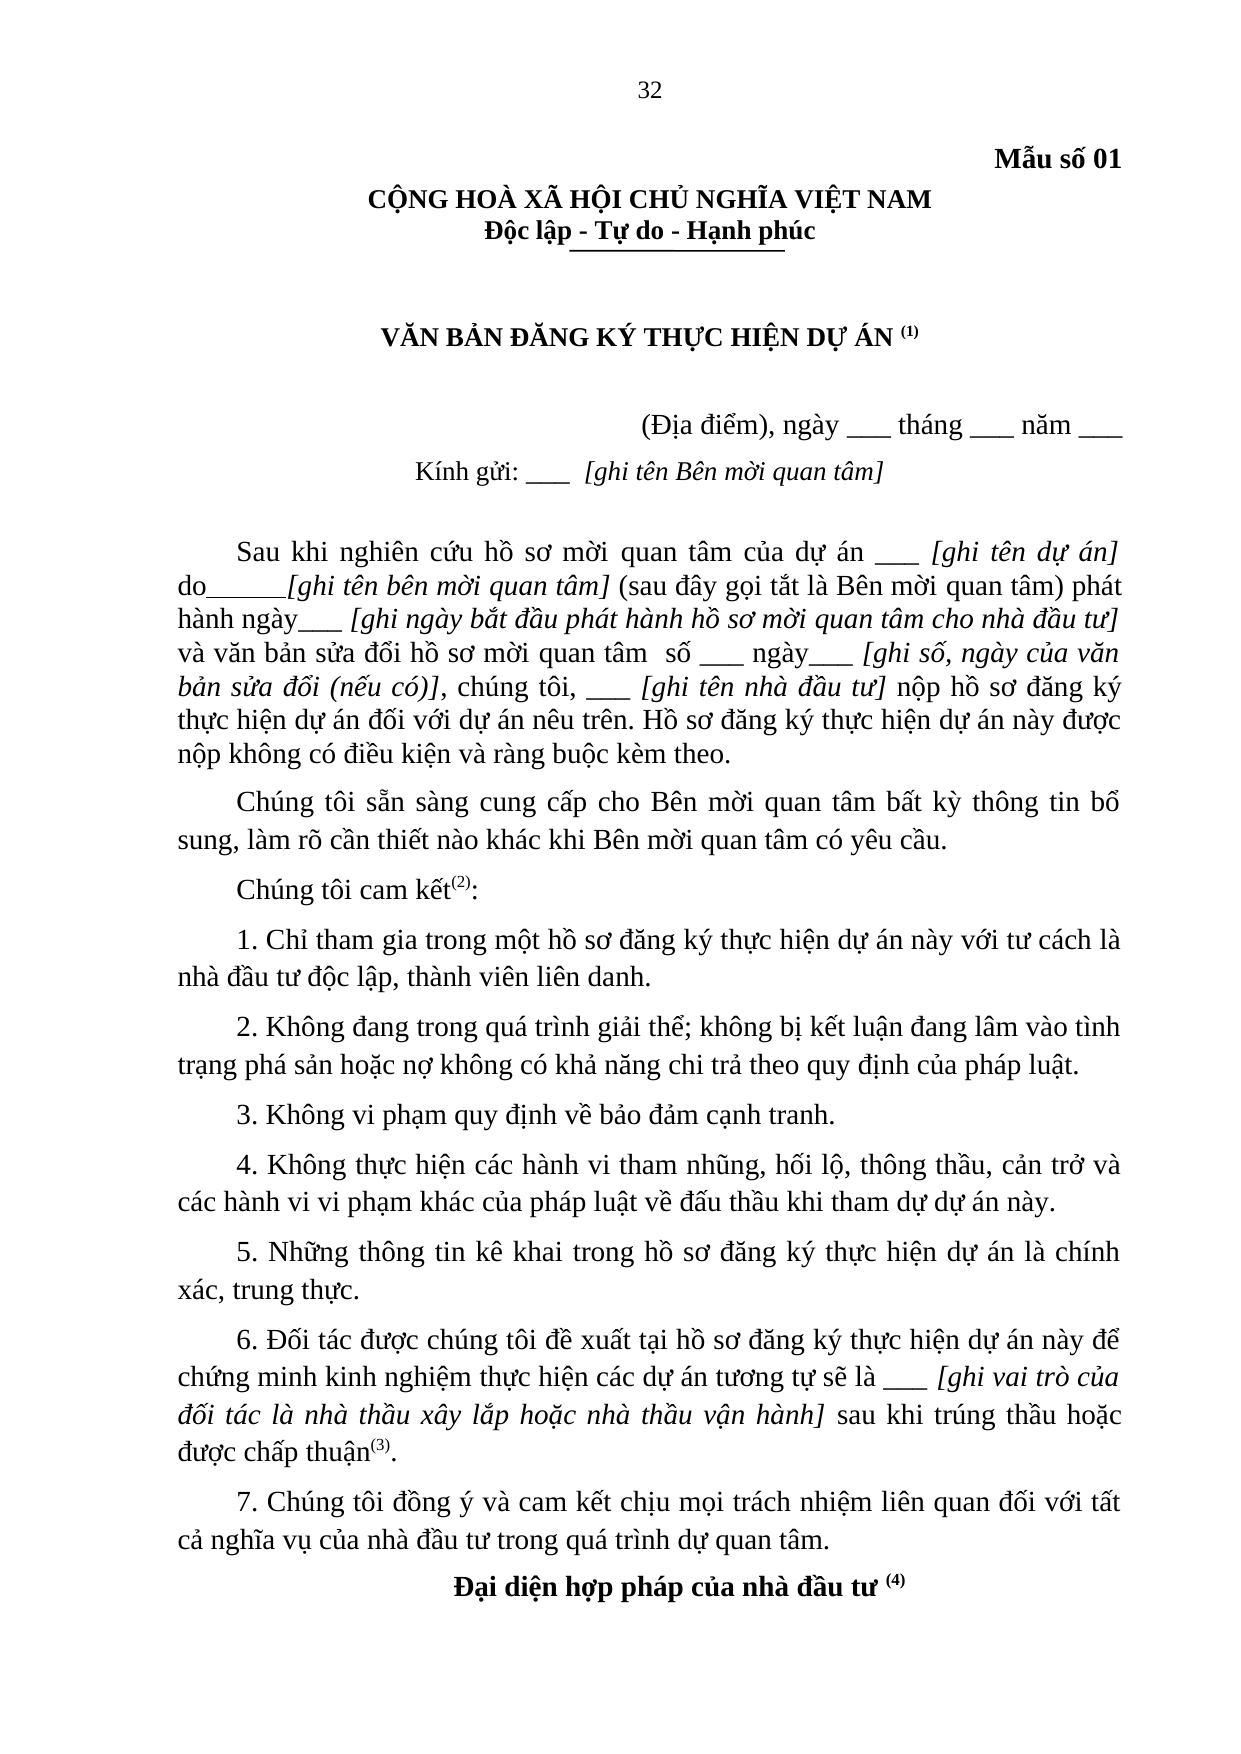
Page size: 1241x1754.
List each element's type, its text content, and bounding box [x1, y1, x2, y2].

text CỘNG HOÀ XÃ HỘI CHỦ NGHĨA VIỆT NAM Độc lập - Tự do - Hạnh phúc [177, 183, 1122, 274]
text Chúng tôi cam kết(2): [177, 869, 1122, 907]
text 7. Chúng tôi đồng ý và cam kết chịu mọi trách nhiệm liên quan đối với tất cả nghĩa vụ của nhà đầu tư trong quá trình dự quan tâm. [177, 1482, 1122, 1557]
text Kính gửi: ___ [ghi tên Bên mời quan tâm] [177, 453, 1122, 487]
text Đại diện hợp pháp của nhà đầu tư (4) [177, 1569, 1122, 1603]
text Mẫu số 01 [177, 141, 1122, 174]
text Chúng tôi sẵn sàng cung cấp cho Bên mời quan tâm bất kỳ thông tin bổ sung, làm rõ cần thiết nào khác khi Bên mời quan tâm có yêu cầu. [177, 782, 1122, 857]
text 2. Không đang trong quá trình giải thể; không bị kết luận đang lâm vào tình trạng phá sản hoặc nợ không có khả năng chi trả theo quy định của pháp luật. [177, 1007, 1122, 1082]
text VĂN BẢN ĐĂNG KÝ THỰC HIỆN DỰ ÁN (1) [177, 322, 1122, 353]
text 5. Những thông tin kê khai trong hồ sơ đăng ký thực hiện dự án là chính xác, trung thực. [177, 1232, 1122, 1307]
text (Địa điểm), ngày ___ tháng ___ năm ___ [177, 407, 1122, 441]
text 1. Chỉ tham gia trong một hồ sơ đăng ký thực hiện dự án này với tư cách là nhà đầu tư độc lập, thành viên liên danh. [177, 919, 1122, 994]
text 6. Đối tác được chúng tôi đề xuất tại hồ sơ đăng ký thực hiện dự án này để chứng minh kinh nghiệm thực hiện các dự án tương tự sẽ là ___ [ghi vai trò của đối tác là nhà thầu xây lắp hoặc nhà thầu vận hành] sau khi trúng thầu hoặc được chấp thuận(3). [177, 1319, 1122, 1469]
text Sau khi nghiên cứu hồ sơ mời quan tâm của dự án ___ [ghi tên dự án] do [ghi tên bên mời quan tâm] (sau đây gọi tắt là Bên mời quan tâm) phát hành ngày___ [ghi ngày bắt đầu phát hành hồ sơ mời quan tâm cho nhà đầu tư] và văn bản sửa đổi hồ sơ mời quan tâm số ___ ngày___ [ghi số, ngày của văn bản sửa đổi (nếu có)], chúng tôi, ___ [ghi tên nhà đầu tư] nộp hồ sơ đăng ký thực hiện dự án đối với dự án nêu trên. Hồ sơ đăng ký thực hiện dự án này được nộp không có điều kiện và ràng buộc kèm theo. [177, 534, 1122, 769]
text 3. Không vi phạm quy định về bảo đảm cạnh tranh. [177, 1094, 1122, 1132]
text 4. Không thực hiện các hành vi tham nhũng, hối lộ, thông thầu, cản trở và các hành vi vi phạm khác của pháp luật về đấu thầu khi tham dự dự án này. [177, 1144, 1122, 1219]
